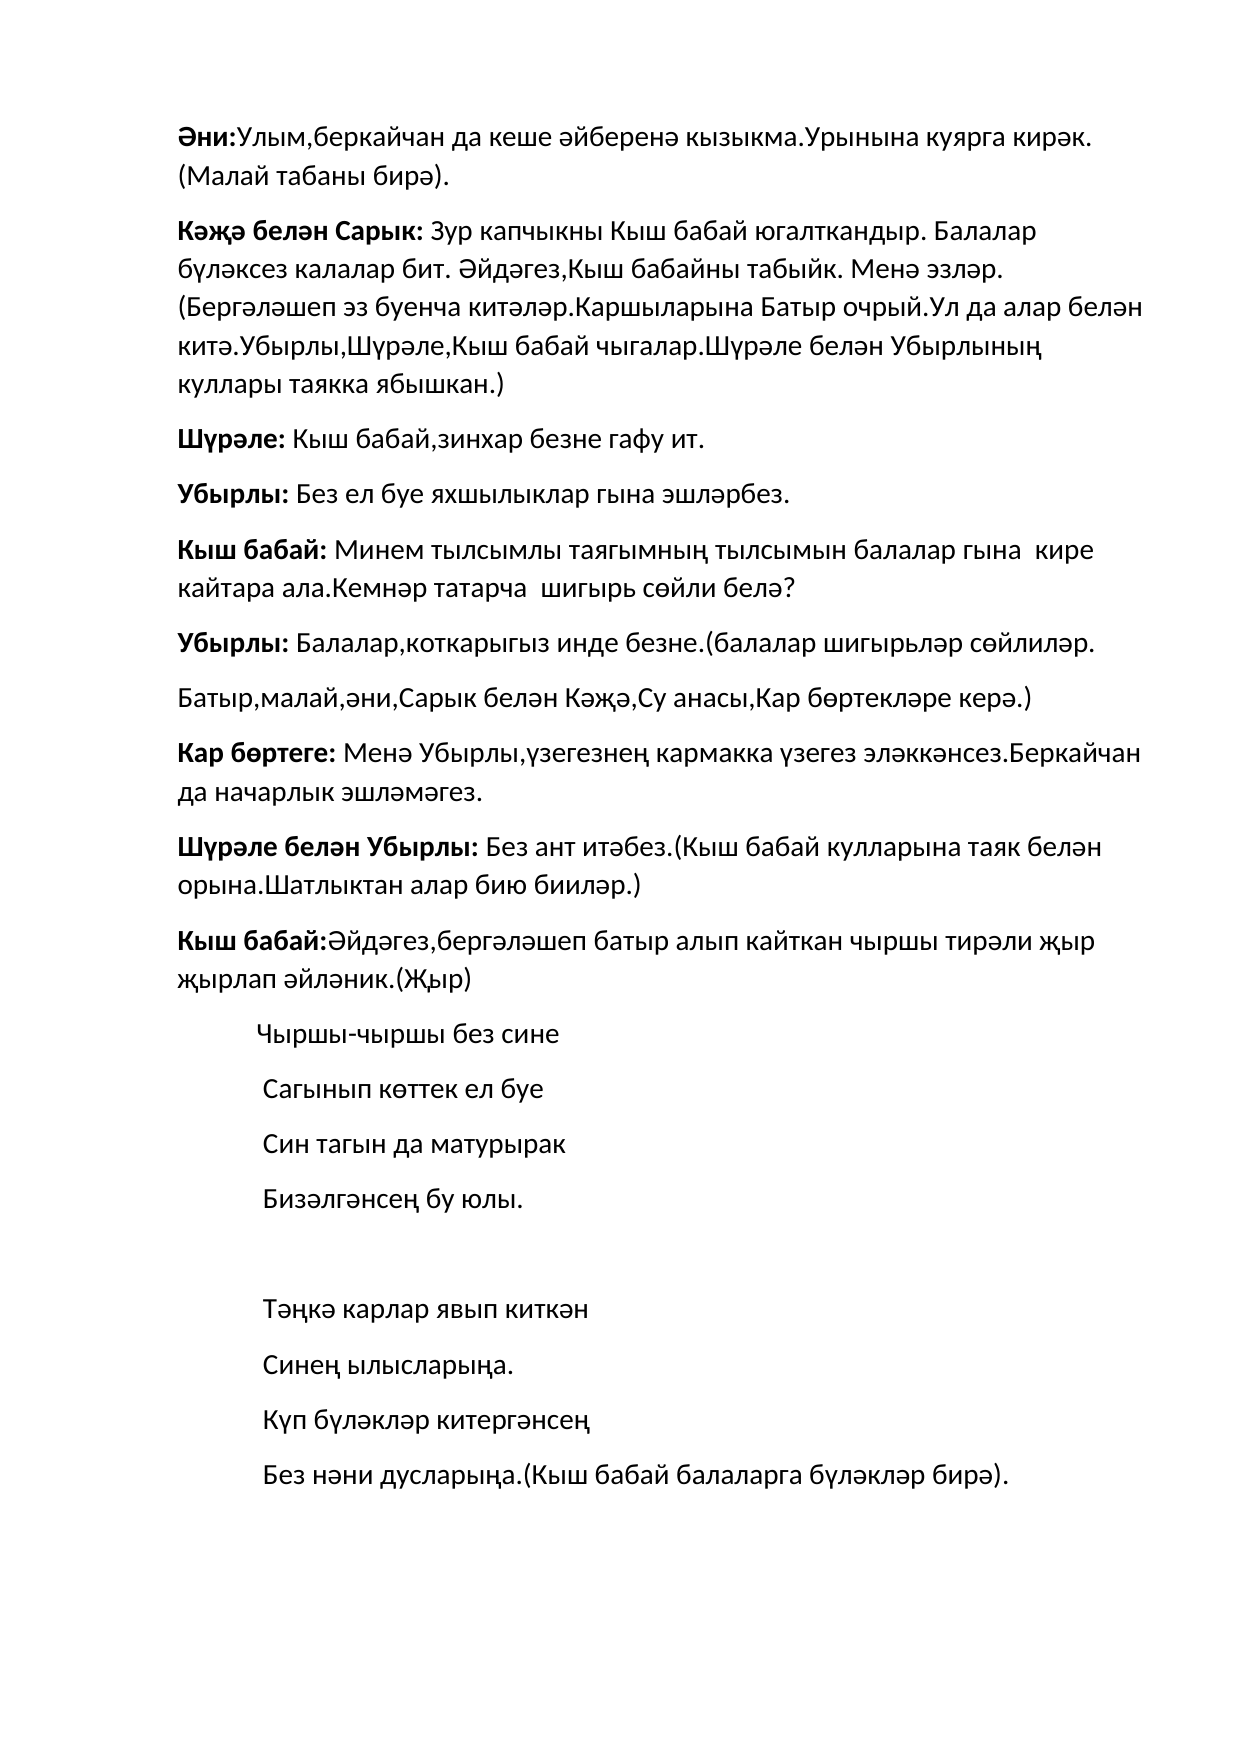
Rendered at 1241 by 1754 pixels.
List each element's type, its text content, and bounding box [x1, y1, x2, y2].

text Убырлы: Без ел буе яхшылыклар гына эшләрбез. [177, 476, 1152, 511]
text Кыш бабай:Әйдәгез,бергәләшеп батыр алып кайткан чыршы тирәли җыр җырлап әйләник.(Җыр) [177, 922, 1152, 996]
text Чыршы-чыршы без сине [177, 1015, 1152, 1051]
text Кыш бабай: Минем тылсымлы таягымның тылсымын балалар гына кире кайтара ала.Кемнәр татарча шигырь сөйли белә? [177, 531, 1152, 605]
text Күп бүләкләр китергәнсең [177, 1401, 1152, 1436]
text Убырлы: Балалар,коткарыгыз инде безне.(балалар шигырьләр сөйлиләр. [177, 624, 1152, 660]
text Тәңкә карлар явып киткән [177, 1291, 1152, 1326]
text Без нәни дусларыңа.(Кыш бабай балаларга бүләкләр бирә). [177, 1456, 1152, 1492]
text Синең ылысларыңа. [177, 1346, 1152, 1381]
text Әни:Улым,беркайчан да кеше әйберенә кызыкма.Урынына куярга кирәк.(Малай табаны бирә). [177, 118, 1152, 192]
text Шүрәле: Кыш бабай,зинхар безне гафу ит. [177, 421, 1152, 456]
text Сагынып көттек ел буе [177, 1070, 1152, 1106]
text Кар бөртеге: Менә Убырлы,үзегезнең кармакка үзегез эләккәнсез.Беркайчан да начарлык эшләмәгез. [177, 734, 1152, 808]
text Батыр,малай,әни,Сарык белән Кәҗә,Су анасы,Кар бөртекләре керә.) [177, 679, 1152, 715]
text Кәҗә белән Сарык: Зур капчыкны Кыш бабай югалткандыр. Балалар бүләксез калалар бит. Әйдәгез,Кыш бабайны табыйк. Менә эзләр. (Бергәләшеп эз буенча китәләр.Каршыларына Батыр очрый.Ул да алар белән китә.Убырлы,Шүрәле,Кыш бабай чыгалар.Шүрәле белән Убырлының куллары таякка ябышкан.) [177, 212, 1152, 401]
text Бизәлгәнсең бу юлы. [177, 1180, 1152, 1216]
text Син тагын да матурырак [177, 1125, 1152, 1161]
text Шүрәле белән Убырлы: Без ант итәбез.(Кыш бабай кулларына таяк белән орына.Шатлыктан алар бию бииләр.) [177, 828, 1152, 902]
